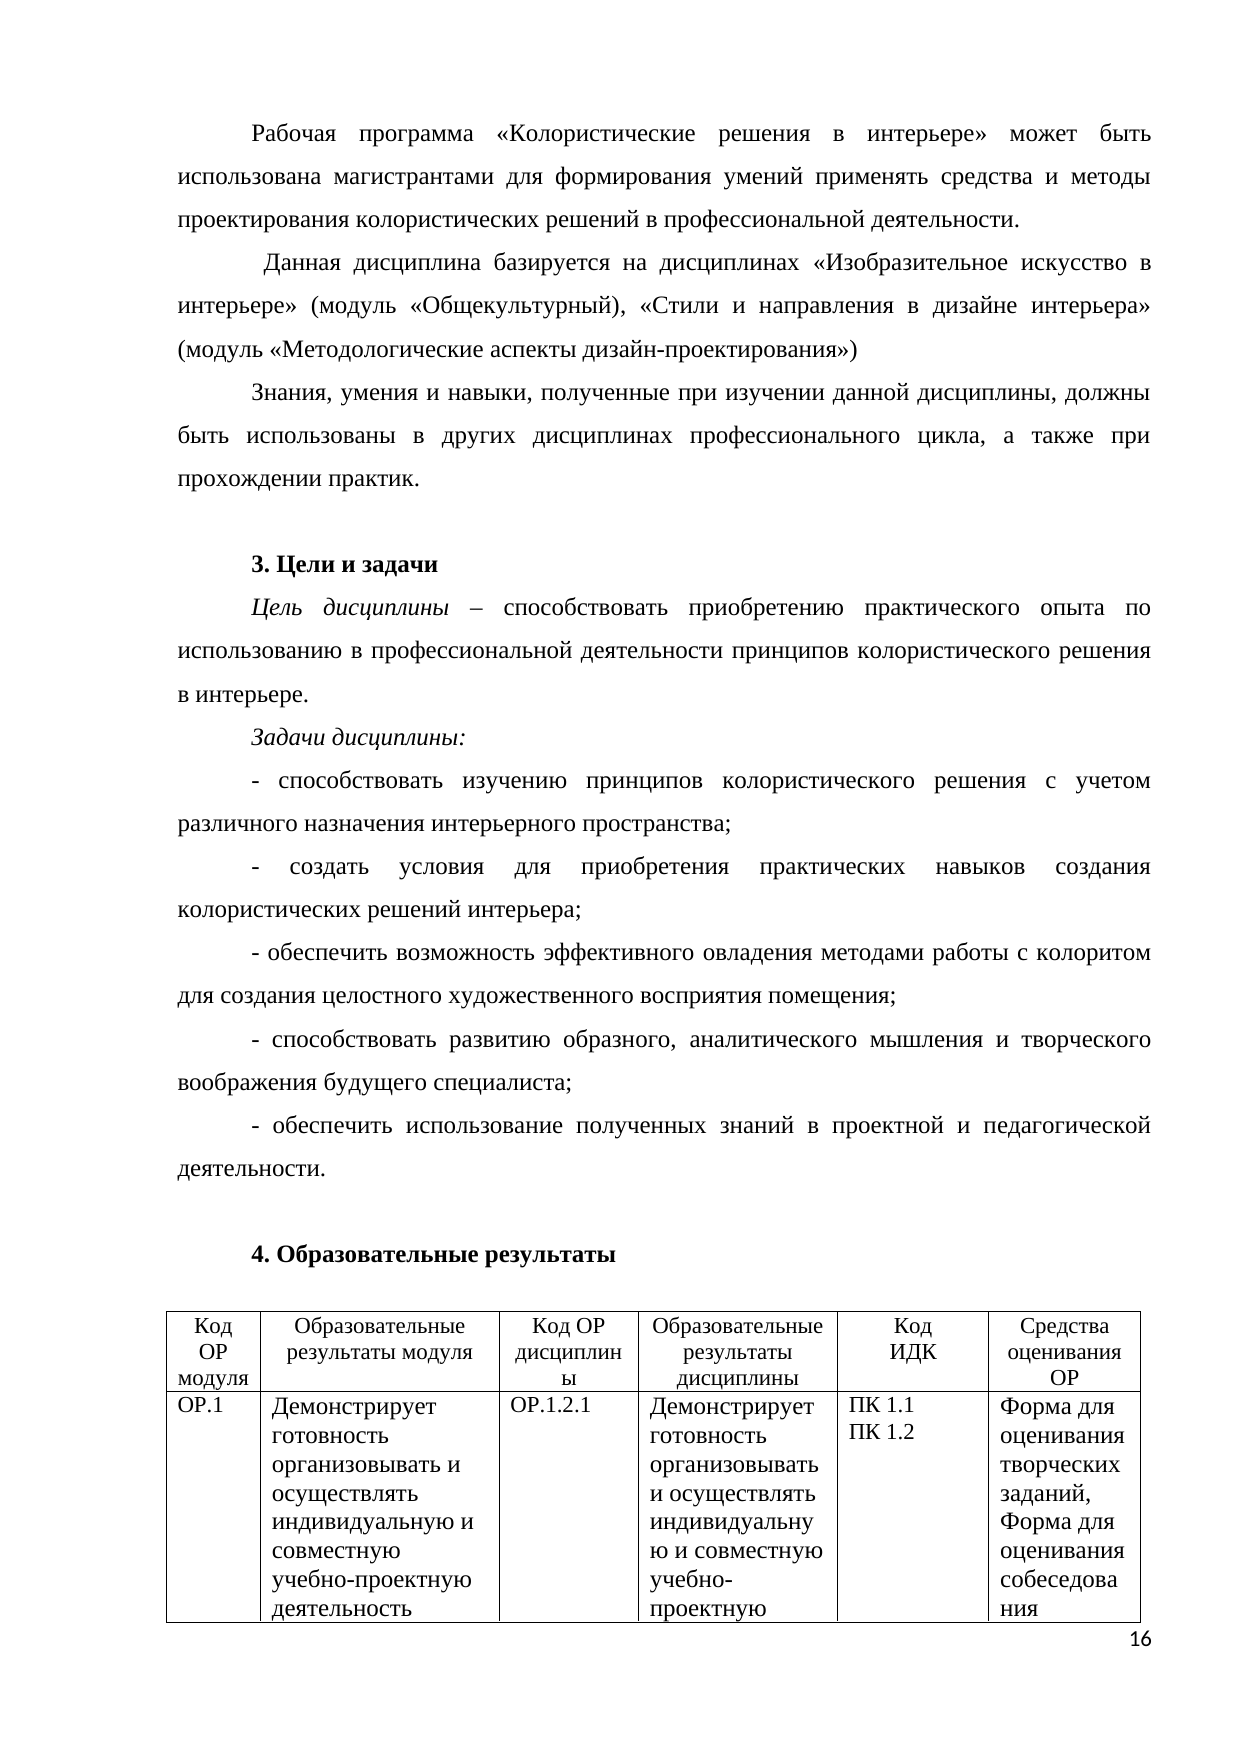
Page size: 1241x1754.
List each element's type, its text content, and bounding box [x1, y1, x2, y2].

table_cell ПК 1.1 ПК 1.2 [838, 1392, 988, 1621]
text - обеспечить использование полученных знаний в проектной и педагогической деятельности. [177, 1110, 1152, 1182]
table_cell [261, 1392, 499, 1621]
table_header Образовательные результаты модуля [261, 1312, 499, 1391]
text - создать условия для приобретения практических навыков создания колористических решений интерьера; [177, 851, 1152, 923]
text Рабочая программа «Колористические решения в интерьере» может быть использована магистрантами для формирования умений применять средства и методы проектирования колористических решений в профессиональной деятельности. [177, 118, 1152, 233]
text Данная дисциплина базируется на дисциплинах «Изобразительное искусство в интерьере» (модуль «Общекультурный), «Стили и направления в дизайне интерьера» (модуль «Методологические аспекты дизайн-проектирования») [177, 247, 1152, 362]
table_header Образовательные результаты дисциплины [639, 1312, 837, 1391]
text - способствовать изучению принципов колористического решения с учетом различного назначения интерьерного пространства; [177, 765, 1152, 837]
text - обеспечить возможность эффективного овладения методами работы с колоритом для создания целостного художественного восприятия помещения; [177, 937, 1152, 1009]
text 4. Образовательные результаты [177, 1239, 1152, 1268]
table_header Код ОР дисциплины [500, 1312, 638, 1391]
table_header Код ОР модуля [167, 1312, 260, 1391]
text - способствовать развитию образного, аналитического мышления и творческого воображения будущего специалиста; [177, 1024, 1152, 1096]
table_cell ОР.1.2.1 [500, 1392, 638, 1621]
text Задачи дисциплины: [177, 722, 1152, 751]
table_header Средства оценивания ОР [989, 1312, 1140, 1391]
text Цель дисциплины – способствовать приобретению практического опыта по использованию в профессиональной деятельности принципов колористического решения в интерьере. [177, 592, 1152, 707]
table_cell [989, 1392, 1140, 1621]
text 3. Цели и задачи [177, 549, 1152, 578]
table_header Код ИДК [838, 1312, 988, 1391]
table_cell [639, 1392, 837, 1621]
text Знания, умения и навыки, полученные при изучении данной дисциплины, должны быть использованы в других дисциплинах профессионального цикла, а также при прохождении практик. [177, 377, 1152, 492]
table_cell ОР.1 [167, 1392, 260, 1621]
